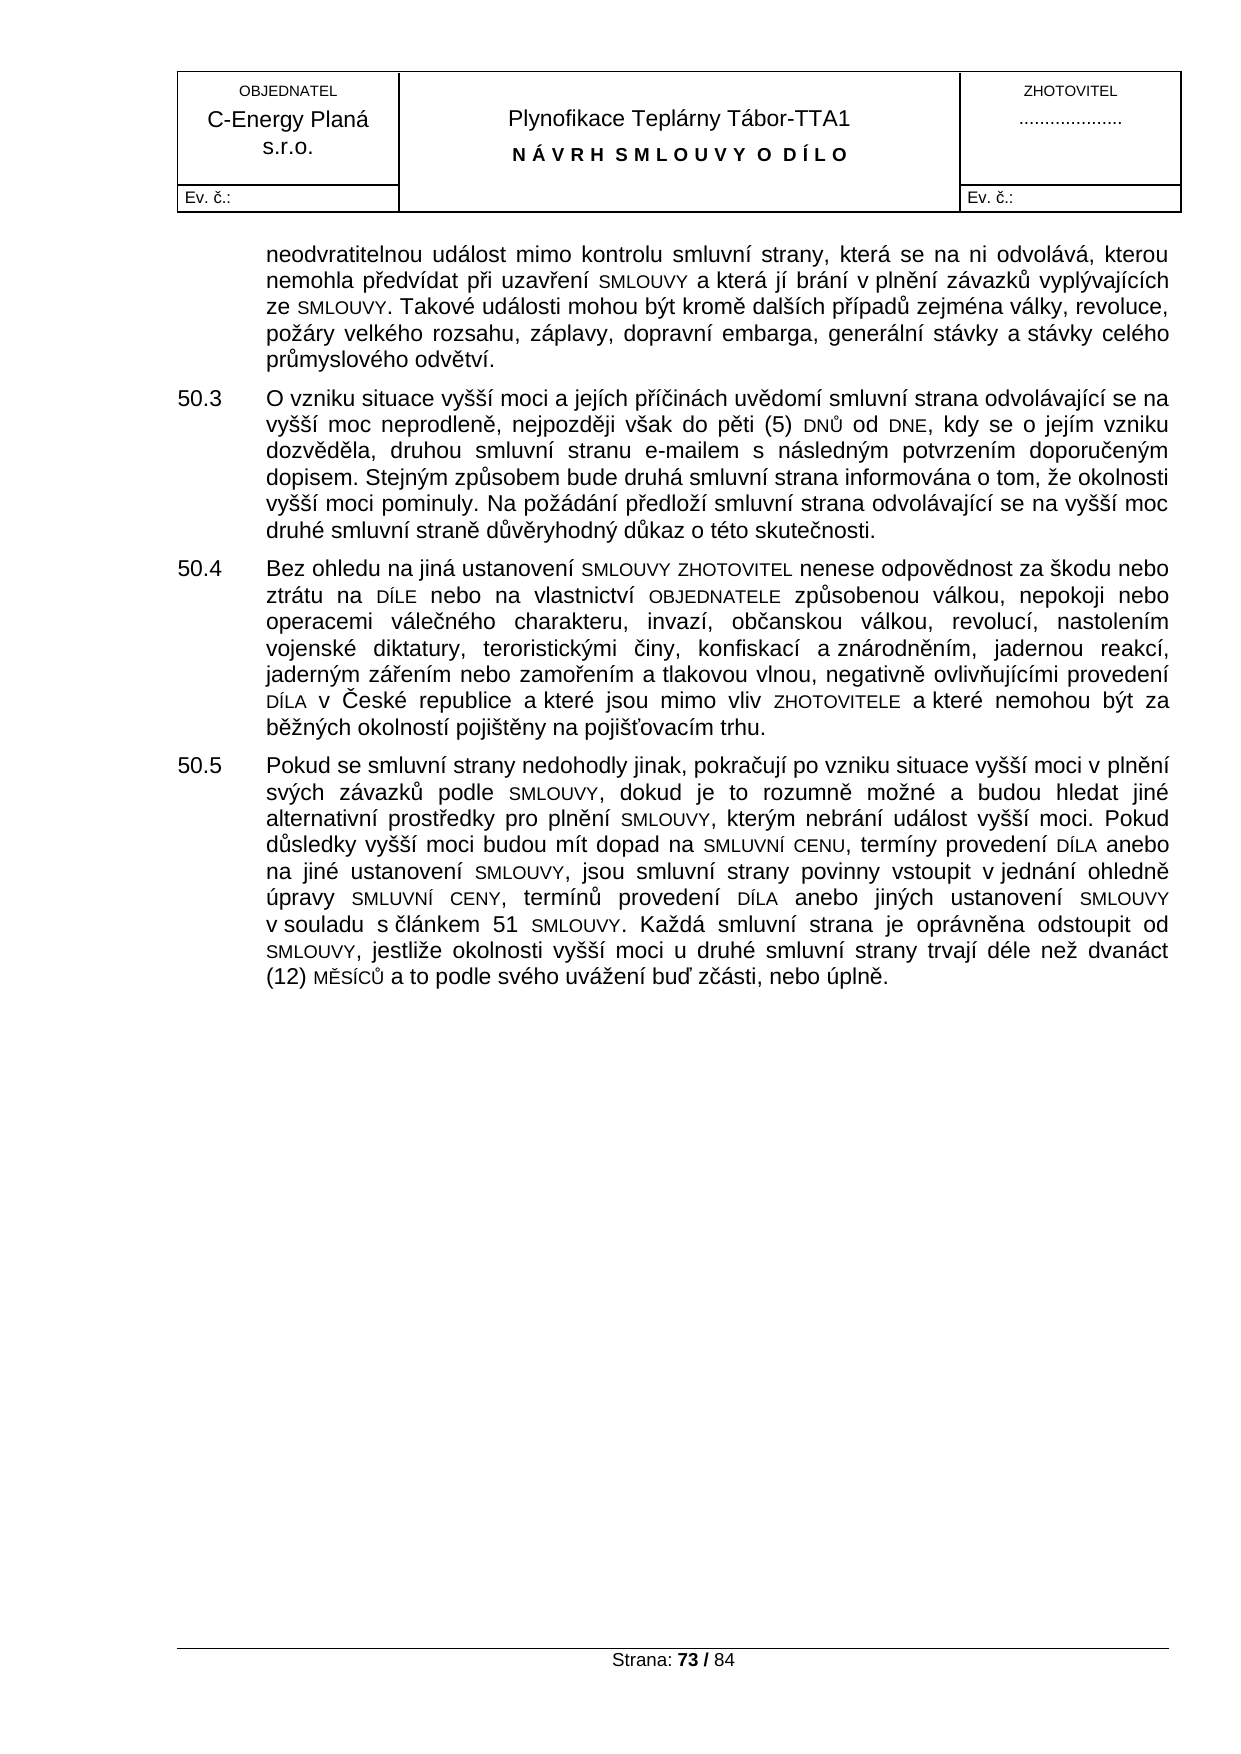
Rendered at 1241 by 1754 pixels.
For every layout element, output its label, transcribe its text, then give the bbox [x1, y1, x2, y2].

text Pokud se smluvní strany nedohodly jinak, pokračují po vzniku situace vyšší moci v plnění svých závazků podle smlouvy, dokud je to rozumně možné a budou hledat jiné alternativní prostředky pro plnění smlouvy, kterým nebrání událost vyšší moci. Pokud důsledky vyšší moci budou mít dopad na smluvní cenu, termíny provedení díla anebo na jiné ustanovení smlouvy, jsou smluvní strany povinny vstoupit v jednání ohledně úpravy smluvní ceny, termínů provedení díla anebo jiných ustanovení smlouvy v souladu s článkem 51 smlouvy. Každá smluvní strana je oprávněna odstoupit od smlouvy, jestliže okolnosti vyšší moci u druhé smluvní strany trvají déle než dvanáct (12) měsíců a to podle svého uvážení buď zčásti, nebo úplně. [177, 752, 1169, 989]
text Bez ohledu na jiná ustanovení smlouvy zhotovitel nenese odpovědnost za škodu nebo ztrátu na díle nebo na vlastnictví objednatele způsobenou válkou, nepokoji nebo operacemi válečného charakteru, invazí, občanskou válkou, revolucí, nastolením vojenské diktatury, teroristickými činy, konfiskací a znárodněním, jadernou reakcí, jaderným zářením nebo zamořením a tlakovou vlnou, negativně ovlivňujícími provedení díla v České republice a které jsou mimo vliv zhotovitele a které nemohou být za běžných okolností pojištěny na pojišťovacím trhu. [177, 555, 1169, 740]
text O vzniku situace vyšší moci a jejích příčinách uvědomí smluvní strana odvolávající se na vyšší moc neprodleně, nejpozději však do pěti (5) dnů od dne, kdy se o jejím vzniku dozvěděla, druhou smluvní stranu e-mailem s následným potvrzením doporučeným dopisem. Stejným způsobem bude druhá smluvní strana informována o tom, že okolnosti vyšší moci pominuly. Na požádání předloží smluvní strana odvolávající se na vyšší moc druhé smluvní straně důvěryhodný důkaz o této skutečnosti. [177, 385, 1169, 543]
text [177, 241, 1169, 372]
